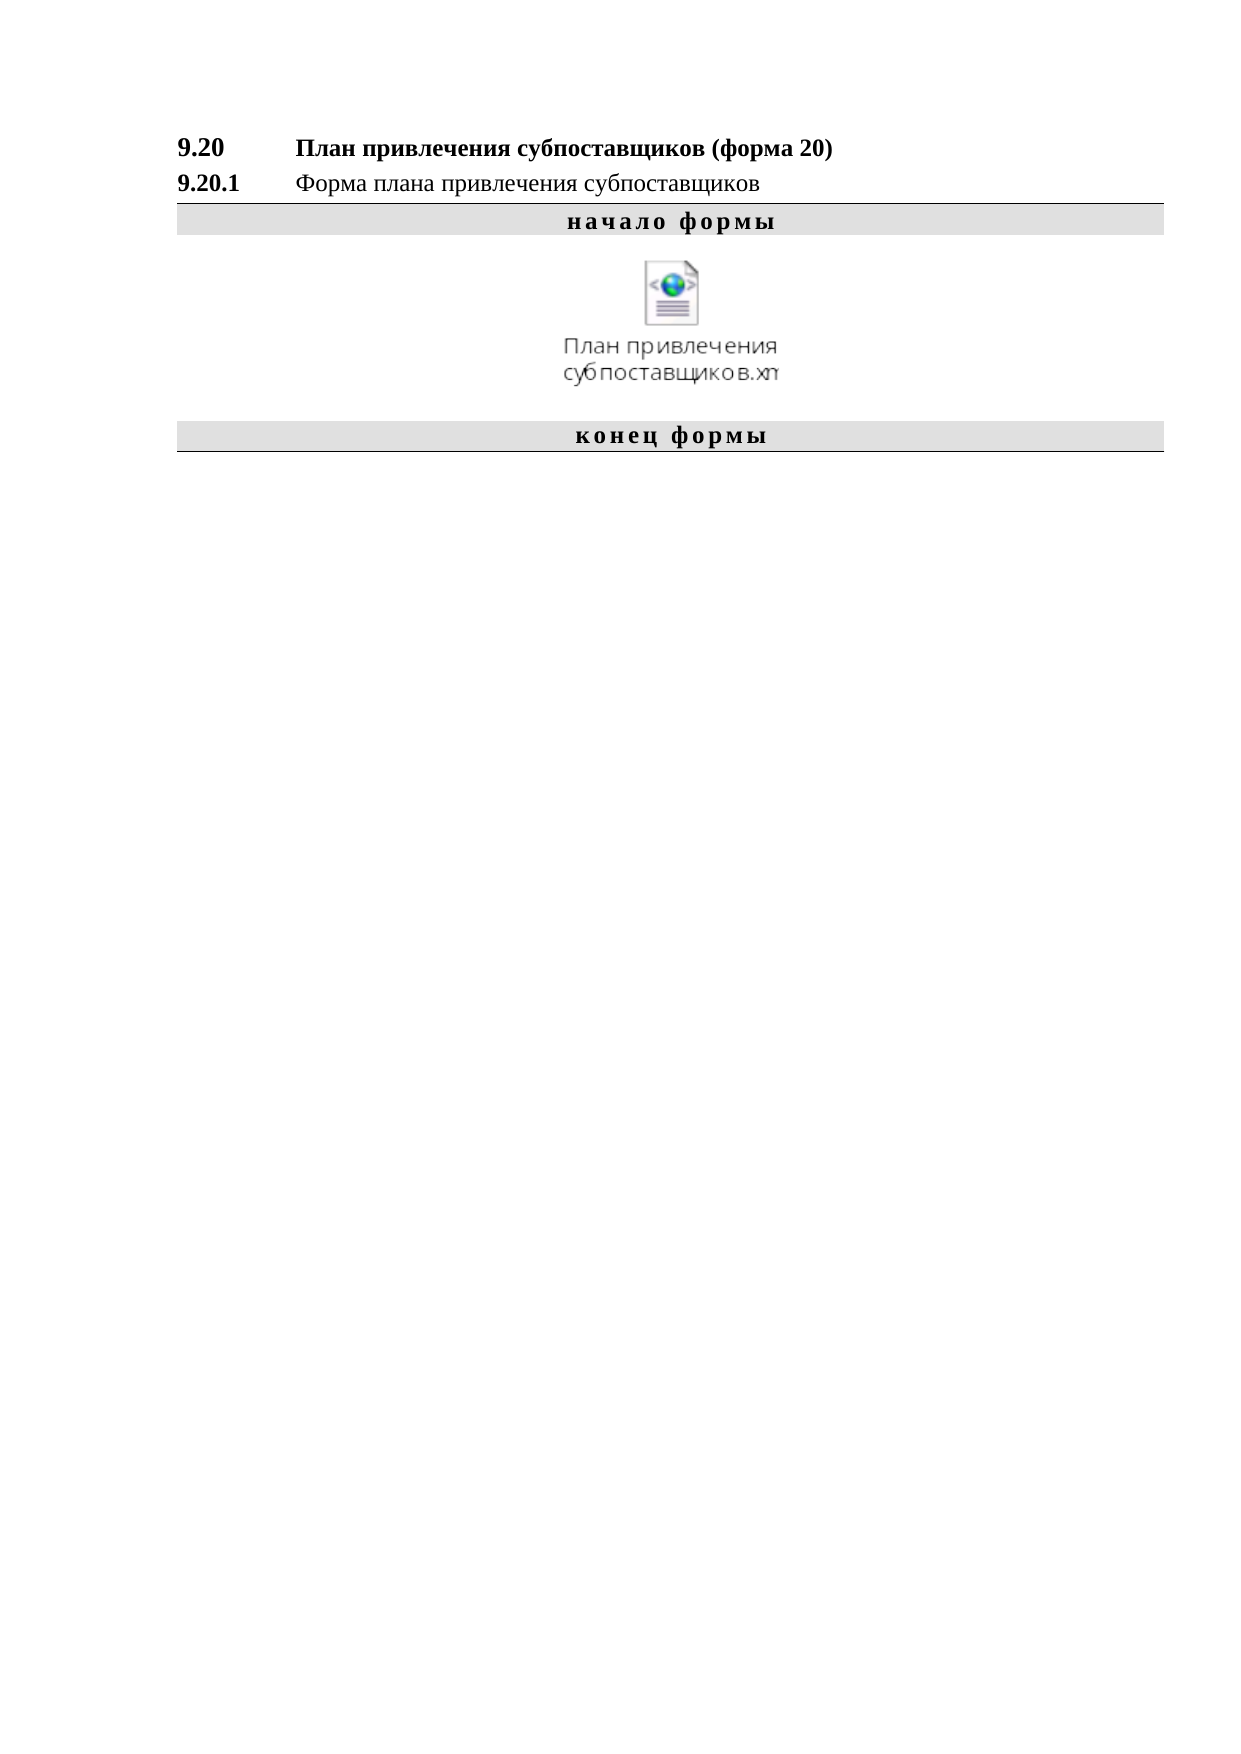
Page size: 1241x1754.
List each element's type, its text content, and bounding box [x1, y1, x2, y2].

text начало формы [177, 204, 1164, 235]
text конец формы [177, 421, 1164, 451]
list План привлечения субпоставщиков (форма 20) [177, 131, 1167, 162]
list Форма плана привлечения субпоставщиков [177, 168, 1167, 197]
